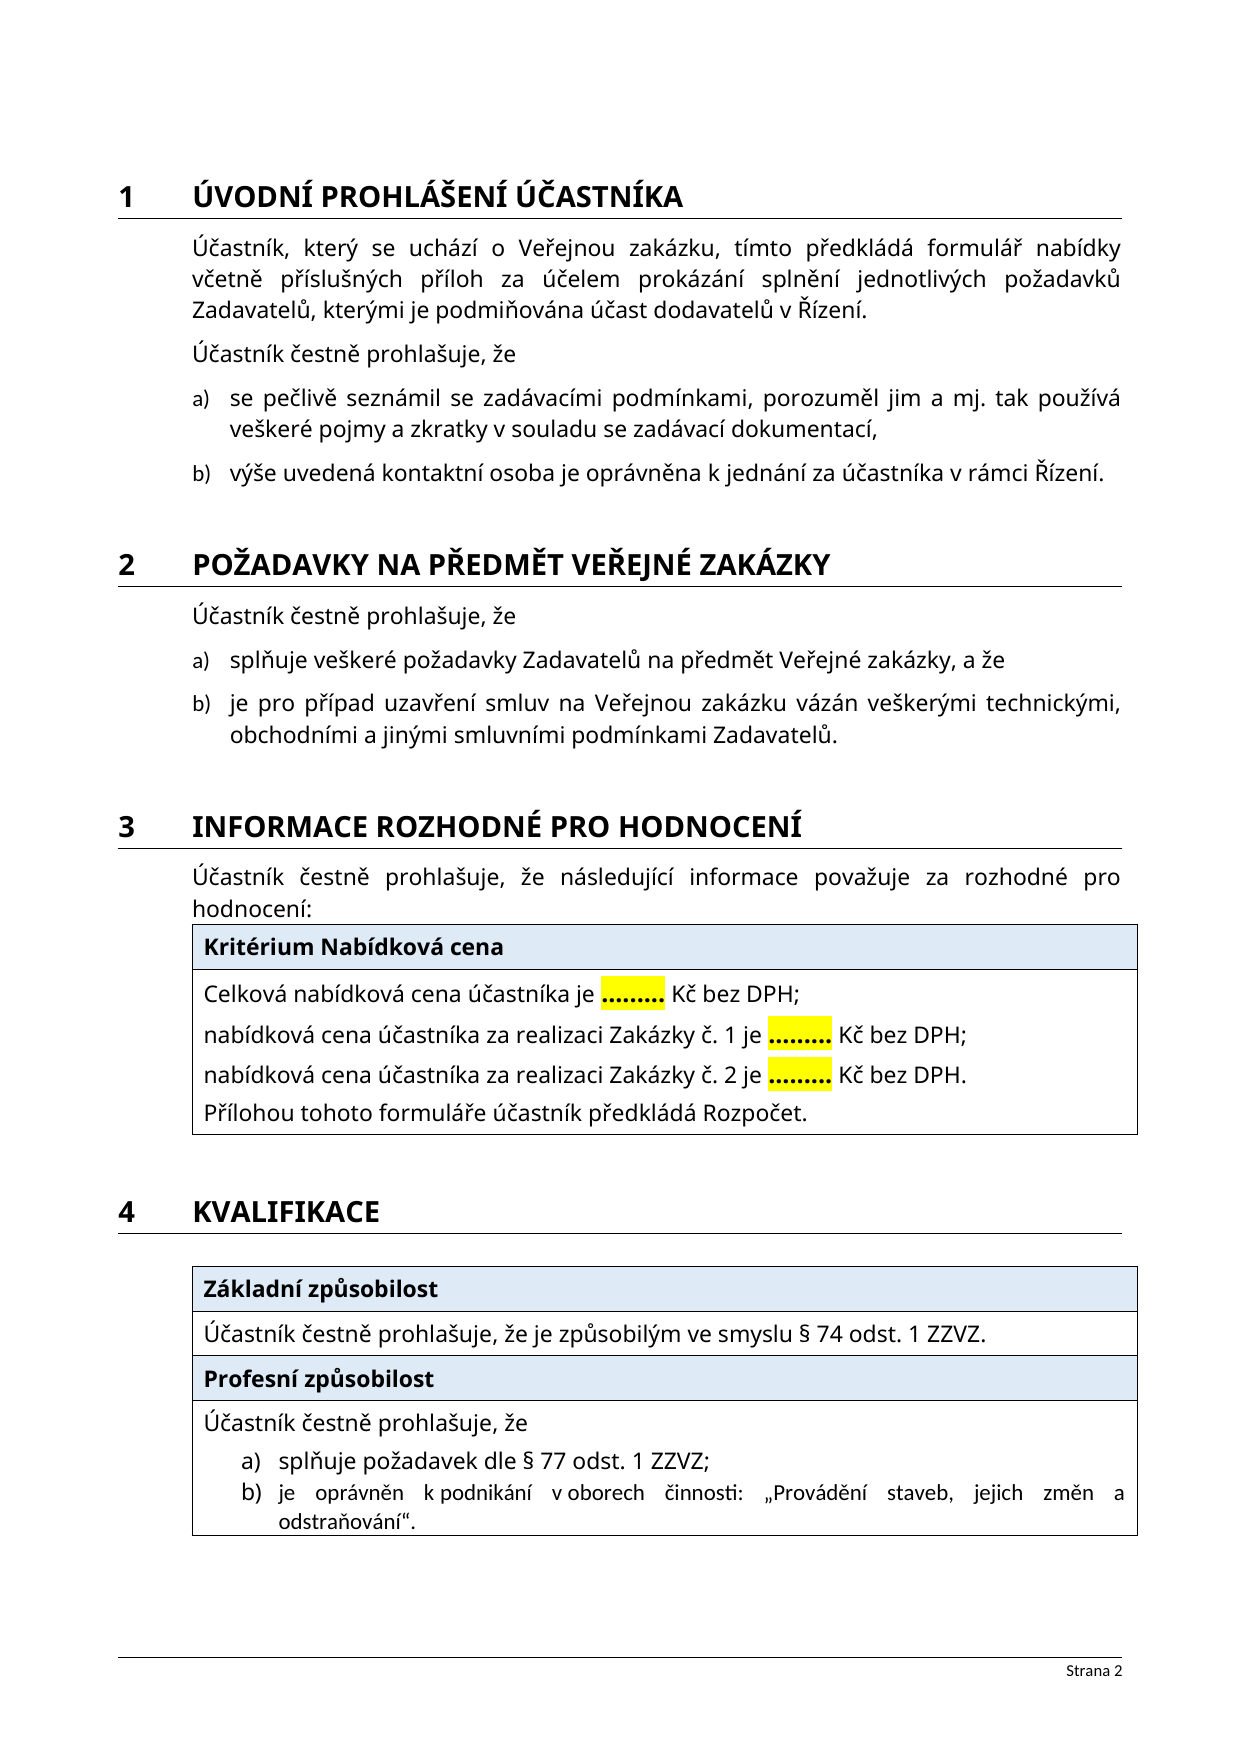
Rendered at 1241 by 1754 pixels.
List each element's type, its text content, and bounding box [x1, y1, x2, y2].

table_cell Profesní způsobilost [193, 1356, 1137, 1400]
table_cell Účastník čestně prohlašuje, že je způsobilým ve smyslu § 74 odst. 1 ZZVZ. [193, 1312, 1137, 1355]
text Účastník čestně prohlašuje, že [192, 600, 1122, 631]
table_header Základní způsobilost [193, 1267, 1137, 1311]
text ÚVODNÍ Prohlášení účastníka [118, 177, 1122, 218]
subtitle je pro případ uzavření smluv na Veřejnou zakázku vázán veškerými technickými, obchodními a jinými smluvními podmínkami Zadavatelů. [192, 687, 1122, 750]
text Účastník čestně prohlašuje, že následující informace považuje za rozhodné pro hodnocení: [192, 861, 1122, 924]
subtitle se pečlivě seznámil se zadávacími podmínkami, porozuměl jim a mj. tak používá veškeré pojmy a zkratky v souladu se zadávací dokumentací, [192, 382, 1122, 444]
text Informace rozhodné pro hodnocení [118, 806, 1122, 848]
subtitle výše uvedená kontaktní osoba je oprávněna k jednání za účastníka v rámci Řízení. [192, 457, 1122, 488]
text Účastník, který se uchází o Veřejnou zakázku, tímto předkládá formulář nabídky včetně příslušných příloh za účelem prokázání splnění jednotlivých požadavků Zadavatelů, kterými je podmiňována účast dodavatelů v Řízení. [192, 232, 1122, 326]
table_cell Celková nabídková cena účastníka je Kč bez DPH; nabídková cena účastníka za realizaci Zakázky č. 1 je Kč bez DPH; nabídková cena účastníka za realizaci Zakázky č. 2 je Kč bez DPH. Přílohou tohoto formuláře účastník předkládá Rozpočet. [193, 970, 1137, 1134]
text Požadavky na předmět veřejné zakázky [118, 544, 1122, 586]
text Kvalifikace [118, 1192, 1122, 1233]
text Účastník čestně prohlašuje, že [192, 338, 1122, 369]
table_header Kritérium Nabídková cena [193, 925, 1137, 969]
table_cell Účastník čestně prohlašuje, že splňuje požadavek dle § 77 odst. 1 ZZVZ; [193, 1401, 1137, 1535]
subtitle splňuje veškeré požadavky Zadavatelů na předmět Veřejné zakázky, a že [192, 643, 1122, 675]
